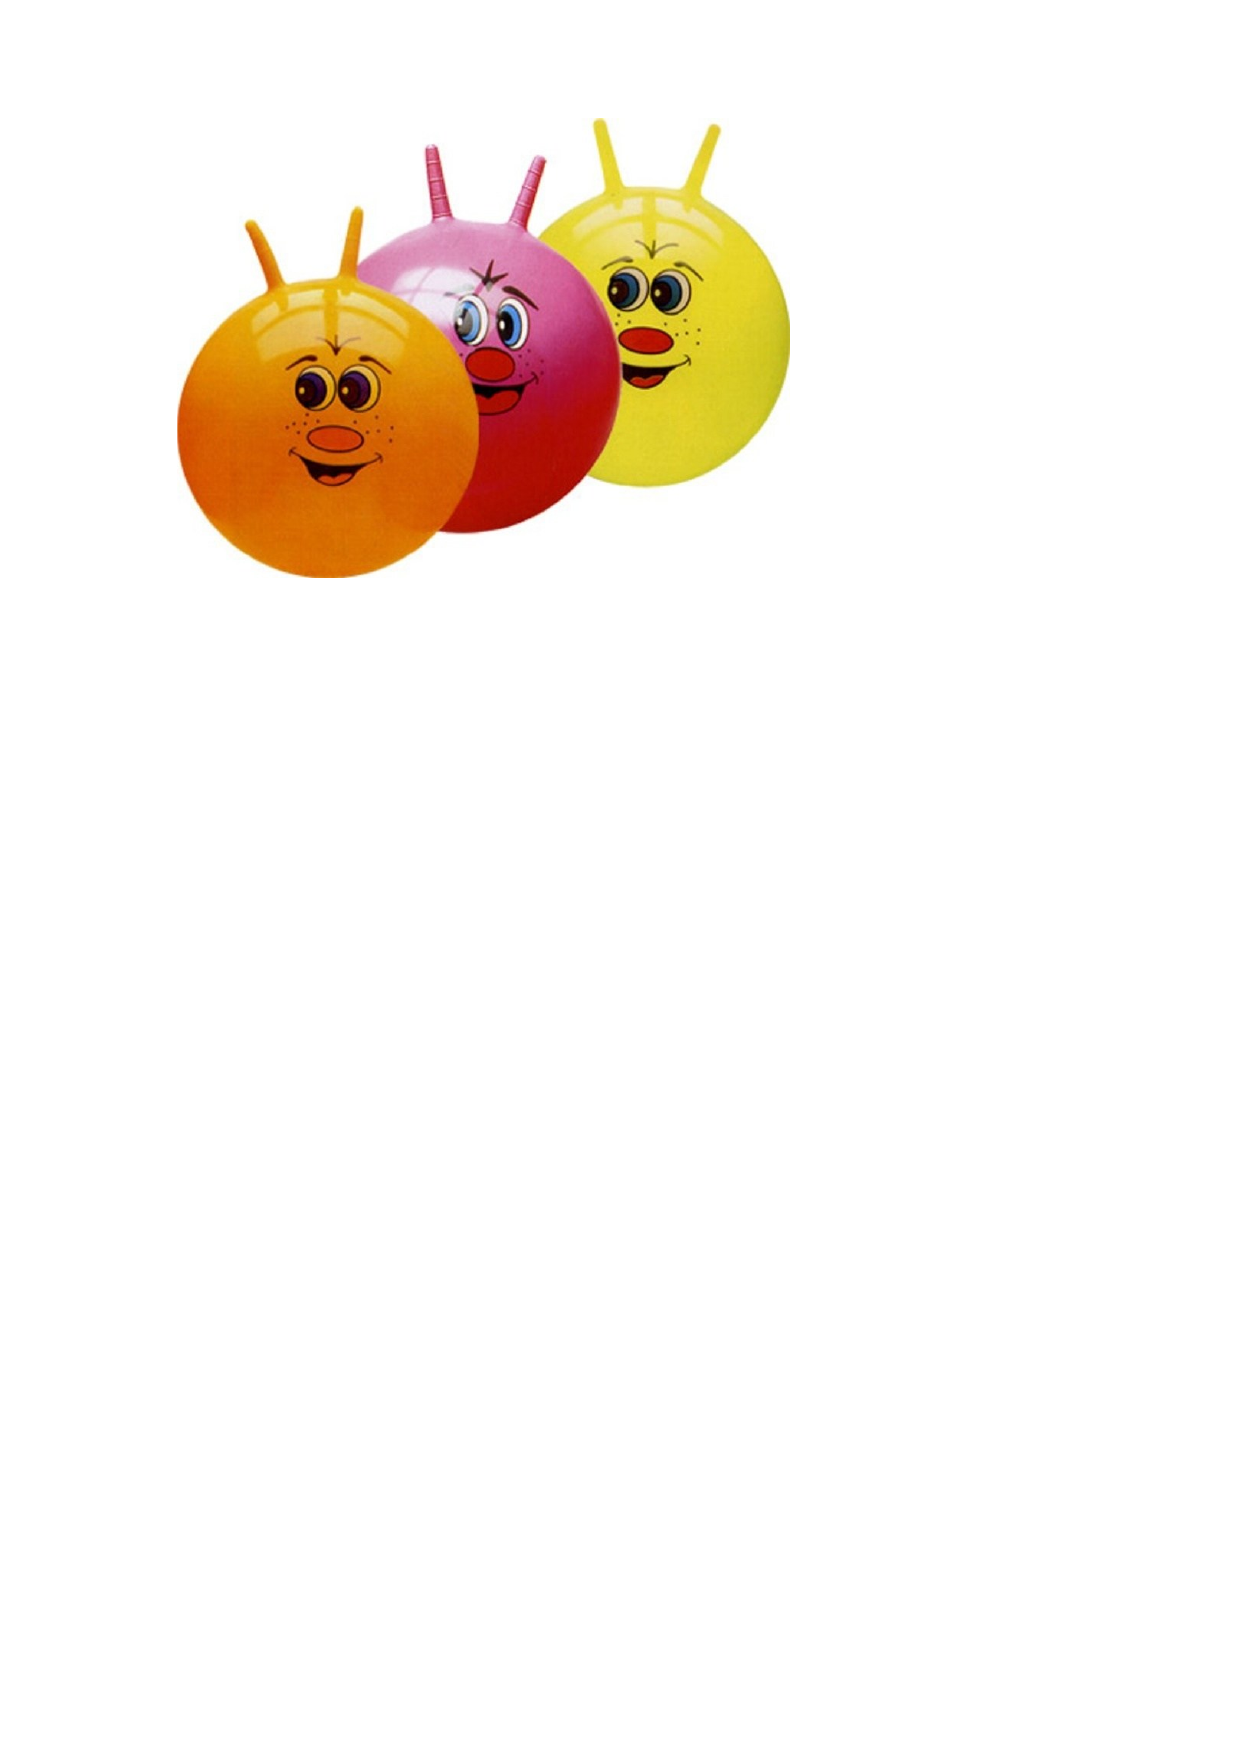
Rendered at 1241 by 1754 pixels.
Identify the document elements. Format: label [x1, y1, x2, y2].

picture [177, 118, 790, 578]
